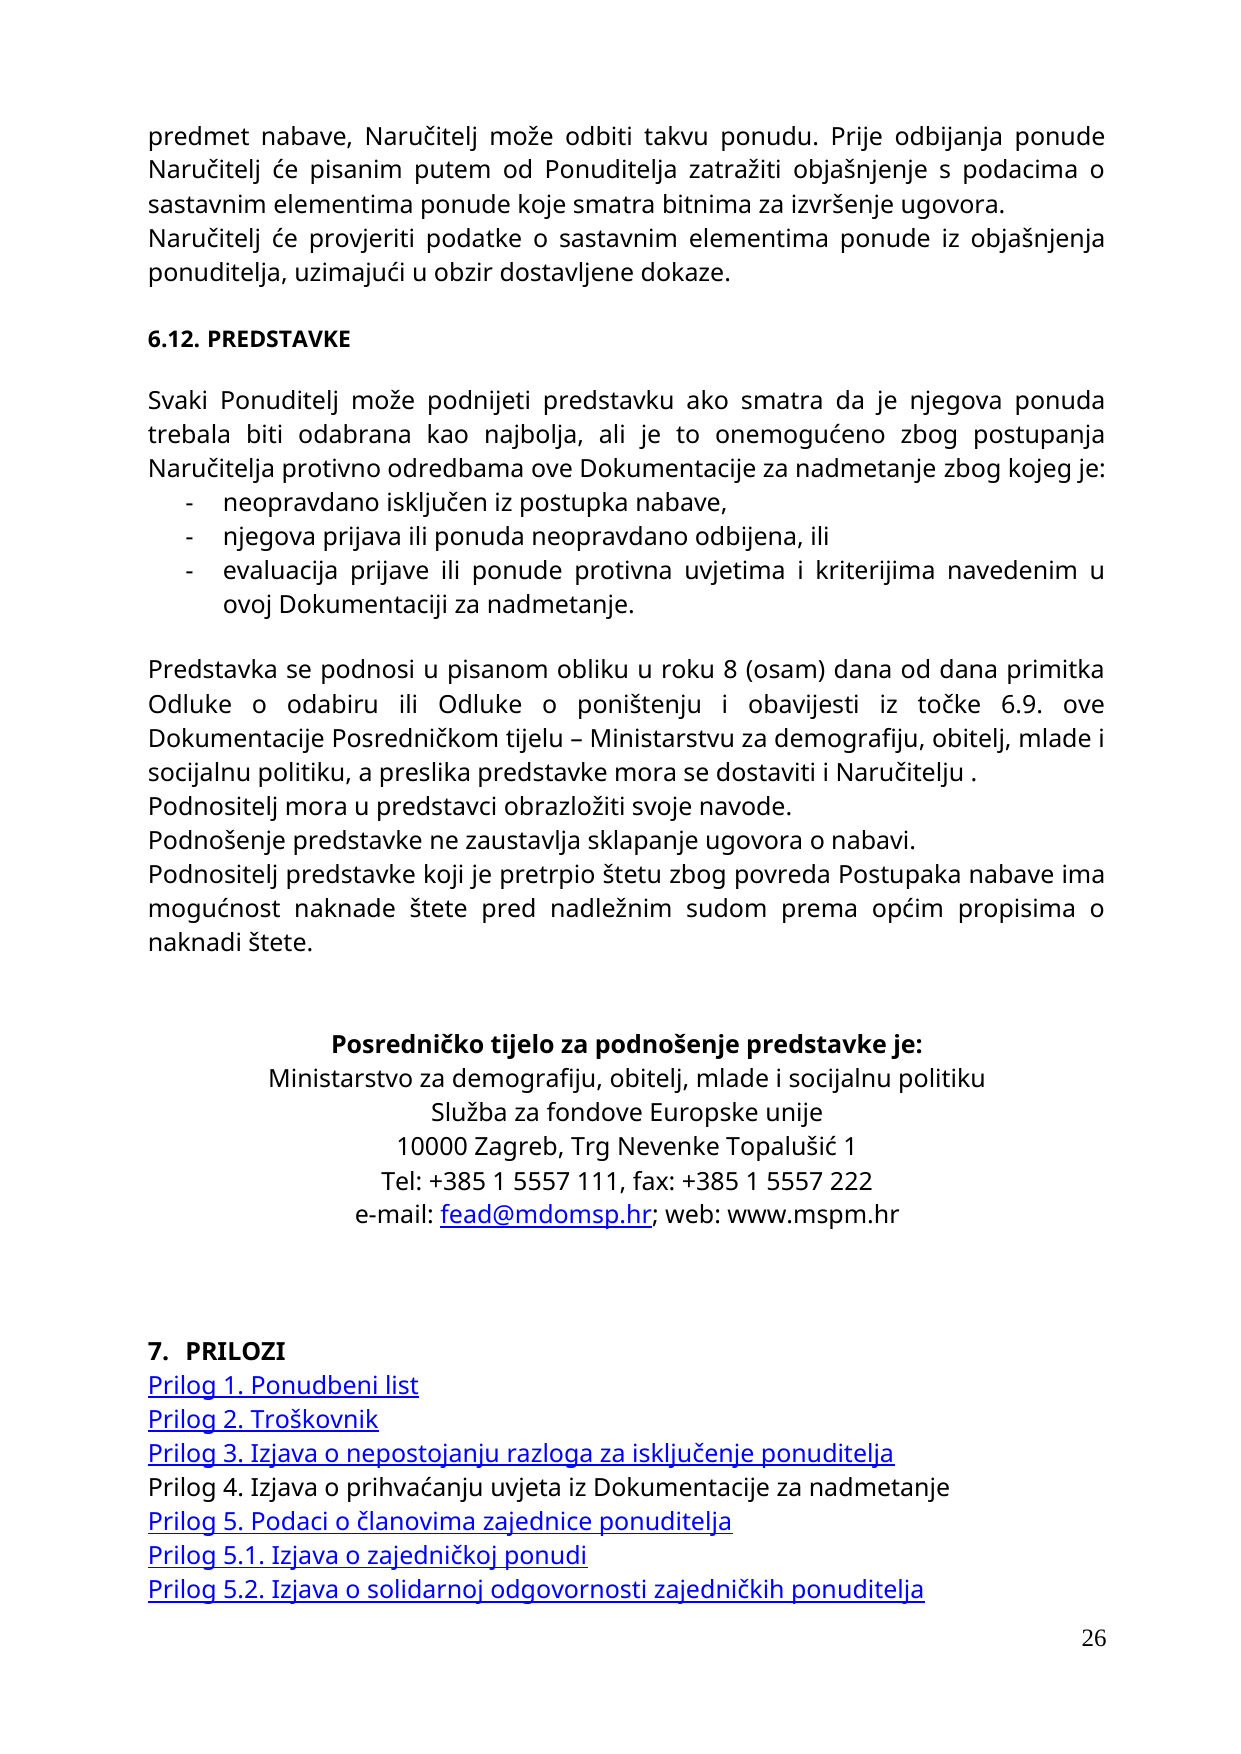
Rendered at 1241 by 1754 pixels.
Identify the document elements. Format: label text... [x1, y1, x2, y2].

text Svaki Ponuditelj može podnijeti predstavku ako smatra da je njegova ponuda trebala biti odabrana kao najbolja, ali je to onemogućeno zbog postupanja Naručitelja protivno odredbama ove Dokumentacije za nadmetanje zbog kojeg je: [148, 382, 1106, 485]
list evaluacija prijave ili ponude protivna uvjetima i kriterijima navedenim u ovoj Dokumentaciji za nadmetanje. [185, 553, 1106, 621]
text Tel: +385 1 5557 111, fax: +385 1 5557 222 [148, 1163, 1106, 1197]
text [148, 118, 1106, 220]
text Podnošenje predstavke ne zaustavlja sklapanje ugovora o nabavi. [148, 822, 1106, 857]
text Ministarstvo za demografiju, obitelj, mlade i socijalnu politiku [148, 1061, 1106, 1095]
text Prilog 5.2. Izjava o solidarnoj odgovornosti zajedničkih ponuditelja [148, 1572, 1106, 1606]
subtitle PRILOZI [148, 1333, 1106, 1367]
text Prilog 5. Podaci o članovima zajednice ponuditelja [148, 1504, 1106, 1538]
text Naručitelj će provjeriti podatke o sastavnim elementima ponude iz objašnjenja ponuditelja, uzimajući u obzir dostavljene dokaze. [148, 220, 1106, 288]
text e-mail: fead@mdomsp.hr; web: www.mspm.hr [148, 1197, 1106, 1231]
text Prilog 3. Izjava o nepostojanju razloga za isključenje ponuditelja [148, 1436, 1106, 1470]
text Prilog 5.1. Izjava o zajedničkoj ponudi [148, 1538, 1106, 1572]
list njegova prijava ili ponuda neopravdano odbijena, ili [185, 519, 1106, 553]
text Predstavka se podnosi u pisanom obliku u roku 8 (osam) dana od dana primitka Odluke o odabiru ili Odluke o poništenju i obavijesti iz točke 6.9. ove Dokumentacije Posredničkom tijelu – Ministarstvu za demografiju, obitelj, mlade i socijalnu politiku, a preslika predstavke mora se dostaviti i Naručitelju . [148, 652, 1106, 788]
text Prilog 4. Izjava o prihvaćanju uvjeta iz Dokumentacije za nadmetanje [148, 1470, 1106, 1504]
text Prilog 2. Troškovnik [148, 1402, 1106, 1436]
text 10000 Zagreb, Trg Nevenke Topalušić 1 [148, 1129, 1106, 1163]
list neopravdano isključen iz postupka nabave, [185, 485, 1106, 519]
text Podnositelj mora u predstavci obrazložiti svoje navode. [148, 788, 1106, 822]
subtitle PREDSTAVKE [148, 322, 1106, 354]
text Podnositelj predstavke koji je pretrpio štetu zbog povreda Postupaka nabave ima mogućnost naknade štete pred nadležnim sudom prema općim propisima o naknadi štete. [148, 857, 1106, 959]
text Posredničko tijelo za podnošenje predstavke je: [148, 1027, 1106, 1061]
text Služba za fondove Europske unije [148, 1095, 1106, 1129]
text Prilog 1. Ponudbeni list [148, 1367, 1106, 1402]
